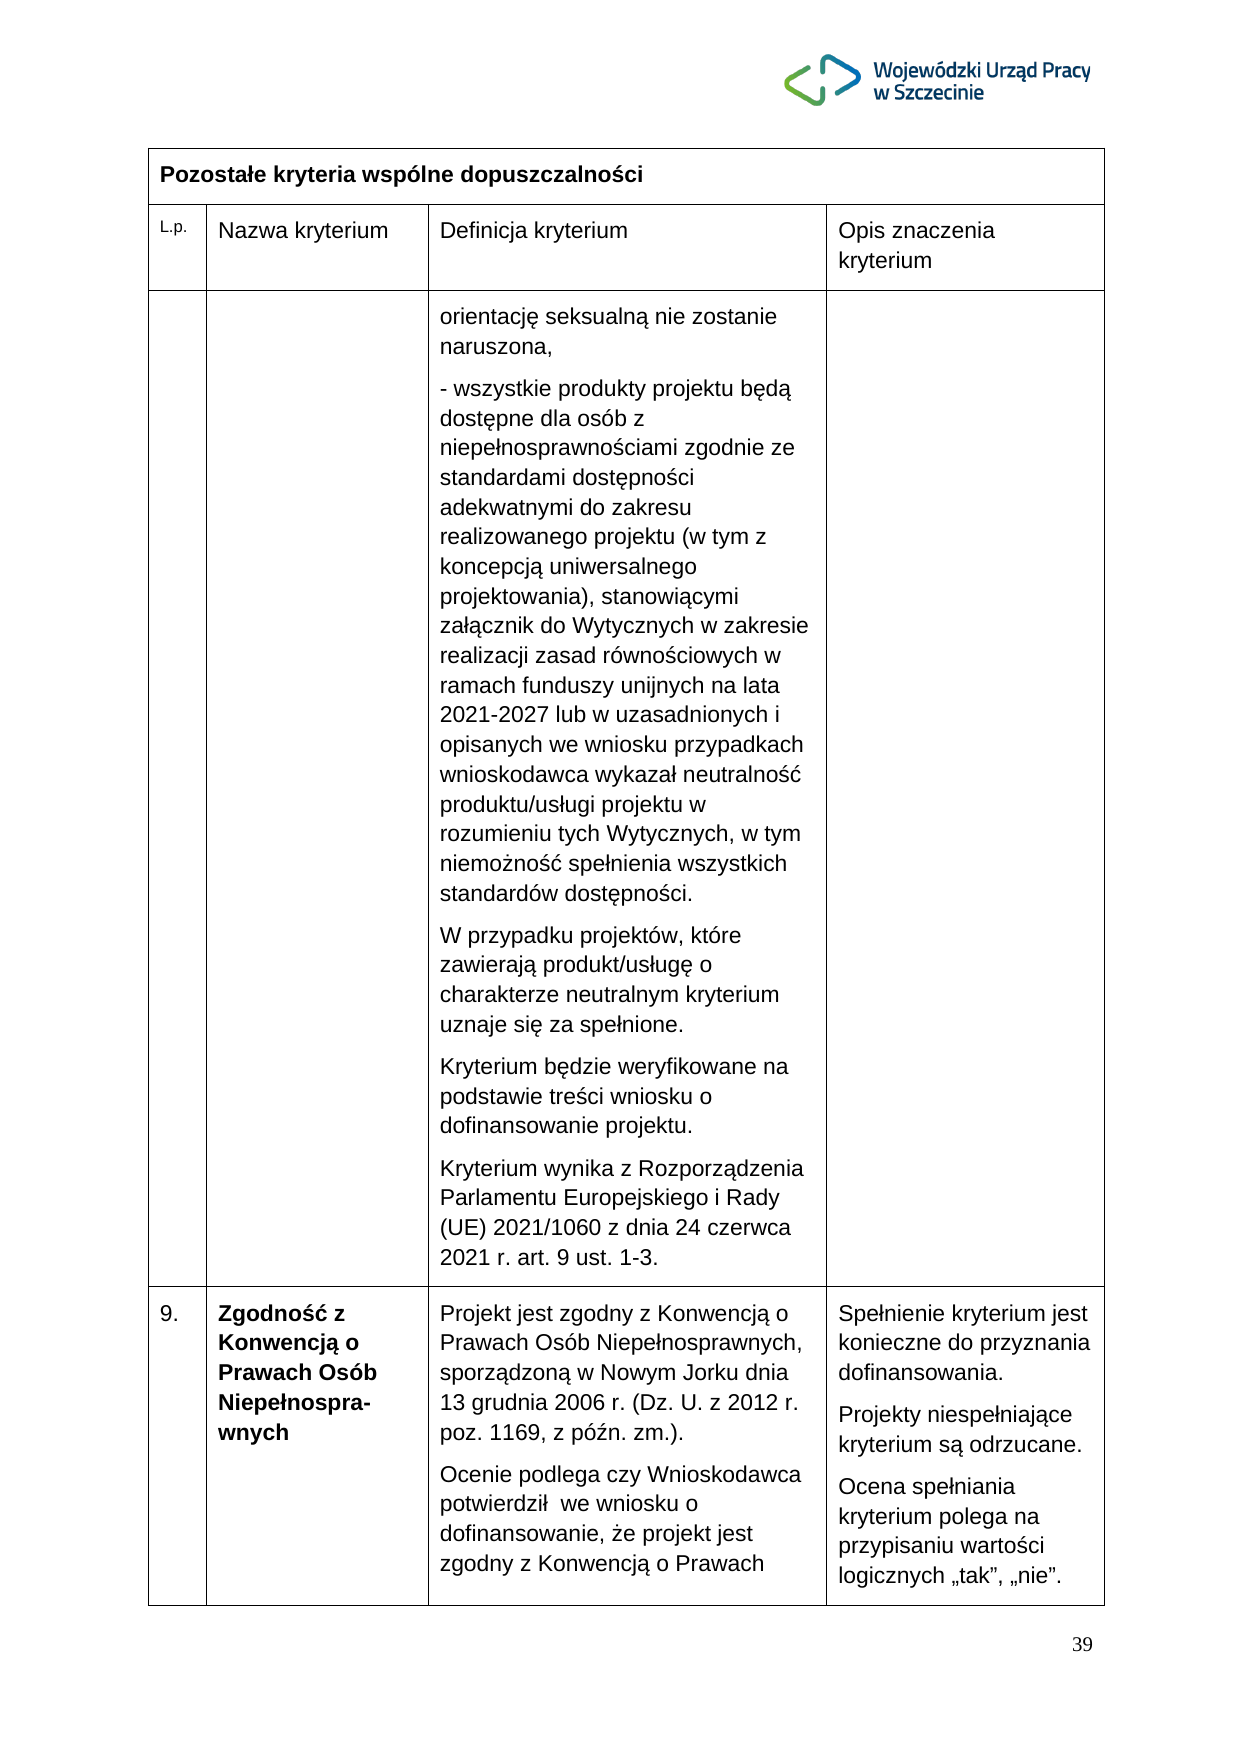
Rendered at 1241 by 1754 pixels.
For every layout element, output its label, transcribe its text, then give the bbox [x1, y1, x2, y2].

table_cell [149, 291, 206, 1286]
table_cell Definicja kryterium [429, 205, 826, 289]
table_cell L.p. [149, 205, 206, 289]
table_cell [429, 1287, 826, 1605]
table_cell Nazwa kryterium [207, 205, 428, 289]
table_cell [149, 1287, 206, 1605]
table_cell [827, 1287, 1104, 1605]
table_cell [207, 291, 428, 1286]
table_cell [207, 1287, 428, 1605]
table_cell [827, 291, 1104, 1286]
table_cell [429, 291, 826, 1286]
table_cell Opis znaczenia kryterium [827, 205, 1104, 289]
table_header Pozostałe kryteria wspólne dopuszczalności [149, 149, 1104, 204]
picture [784, 54, 1091, 106]
